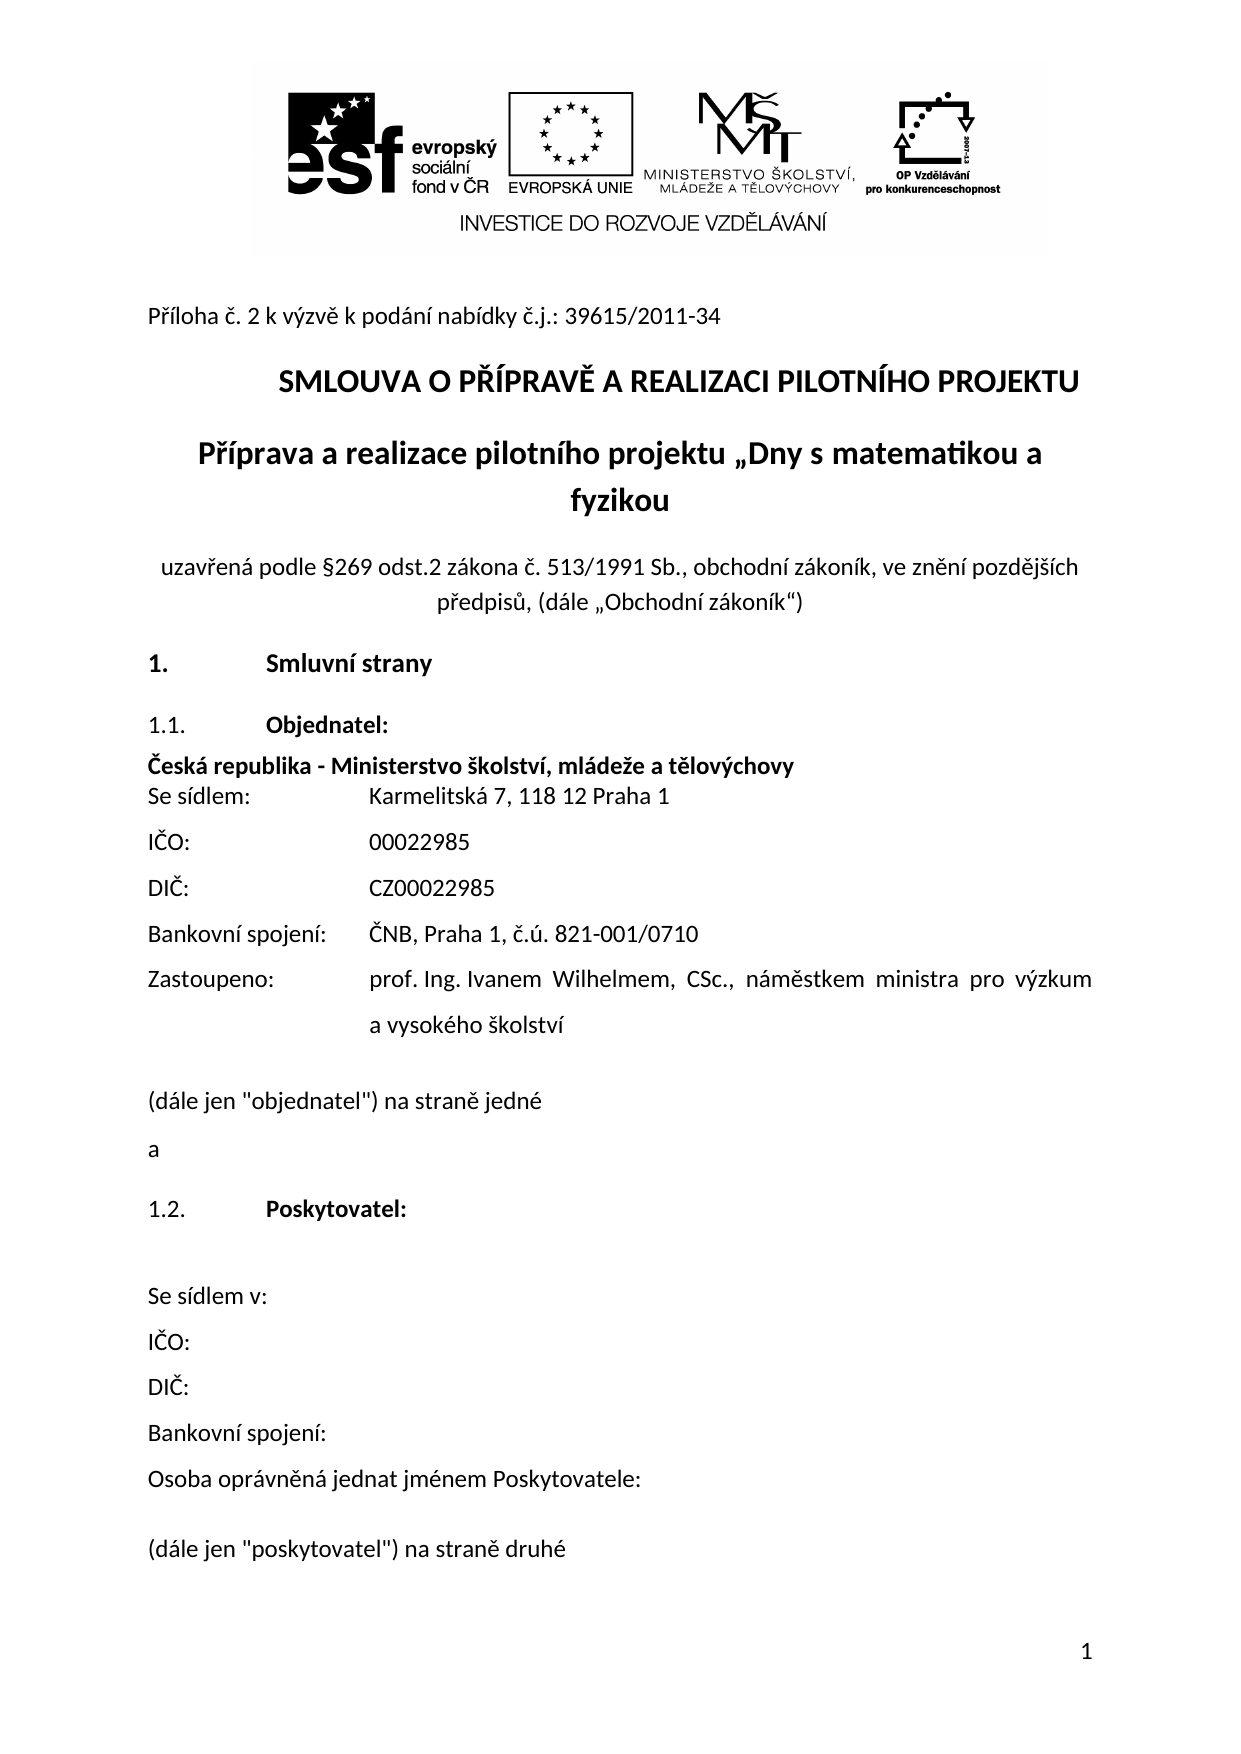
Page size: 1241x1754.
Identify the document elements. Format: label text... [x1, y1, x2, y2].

text Bankovní spojení: [148, 1417, 1093, 1448]
text DIČ: CZ00022985 [148, 872, 1093, 902]
text (dále jen "poskytovatel") na straně druhé [148, 1533, 1093, 1564]
text Zastoupeno: prof. Ing. Ivanem Wilhelmem, CSc., náměstkem ministra pro výzkum a vysokého školství [148, 963, 1093, 1040]
text Osoba oprávněná jednat jménem Poskytovatele: [148, 1463, 1093, 1493]
text Příloha č. 2 k výzvě k podání nabídky č.j.: 39615/2011-34 [148, 301, 1093, 331]
text DIČ: [148, 1371, 1093, 1402]
text IČO: 00022985 [148, 826, 1093, 857]
text Se sídlem v: [148, 1280, 1093, 1310]
text Příprava a realizace pilotního projektu „Dny s matematikou a fyzikou [148, 432, 1093, 520]
subtitle Objednatel: [148, 709, 1093, 739]
text a [148, 1133, 1093, 1163]
picture [251, 61, 1049, 256]
title SMLOUVA O PŘÍPRAVĚ A REALIZACI PILOTNÍHO PROJEKTU [266, 361, 1093, 401]
text Se sídlem: Karmelitská 7, 118 12 Praha 1 [148, 781, 1093, 811]
text Bankovní spojení: ČNB, Praha 1, č.ú. 821-001/0710 [148, 918, 1093, 948]
subtitle Smluvní strany [148, 646, 1093, 679]
subtitle Poskytovatel: [148, 1193, 1093, 1223]
text (dále jen "objednatel") na straně jedné [148, 1085, 1093, 1116]
text uzavřená podle §269 odst.2 zákona č. 513/1991 Sb., obchodní zákoník, ve znění pozdějších předpisů, (dále „Obchodní zákoník“) [148, 551, 1093, 616]
text Česká republika - Ministerstvo školství, mládeže a tělovýchovy [148, 750, 1093, 781]
text IČO: [148, 1326, 1093, 1356]
